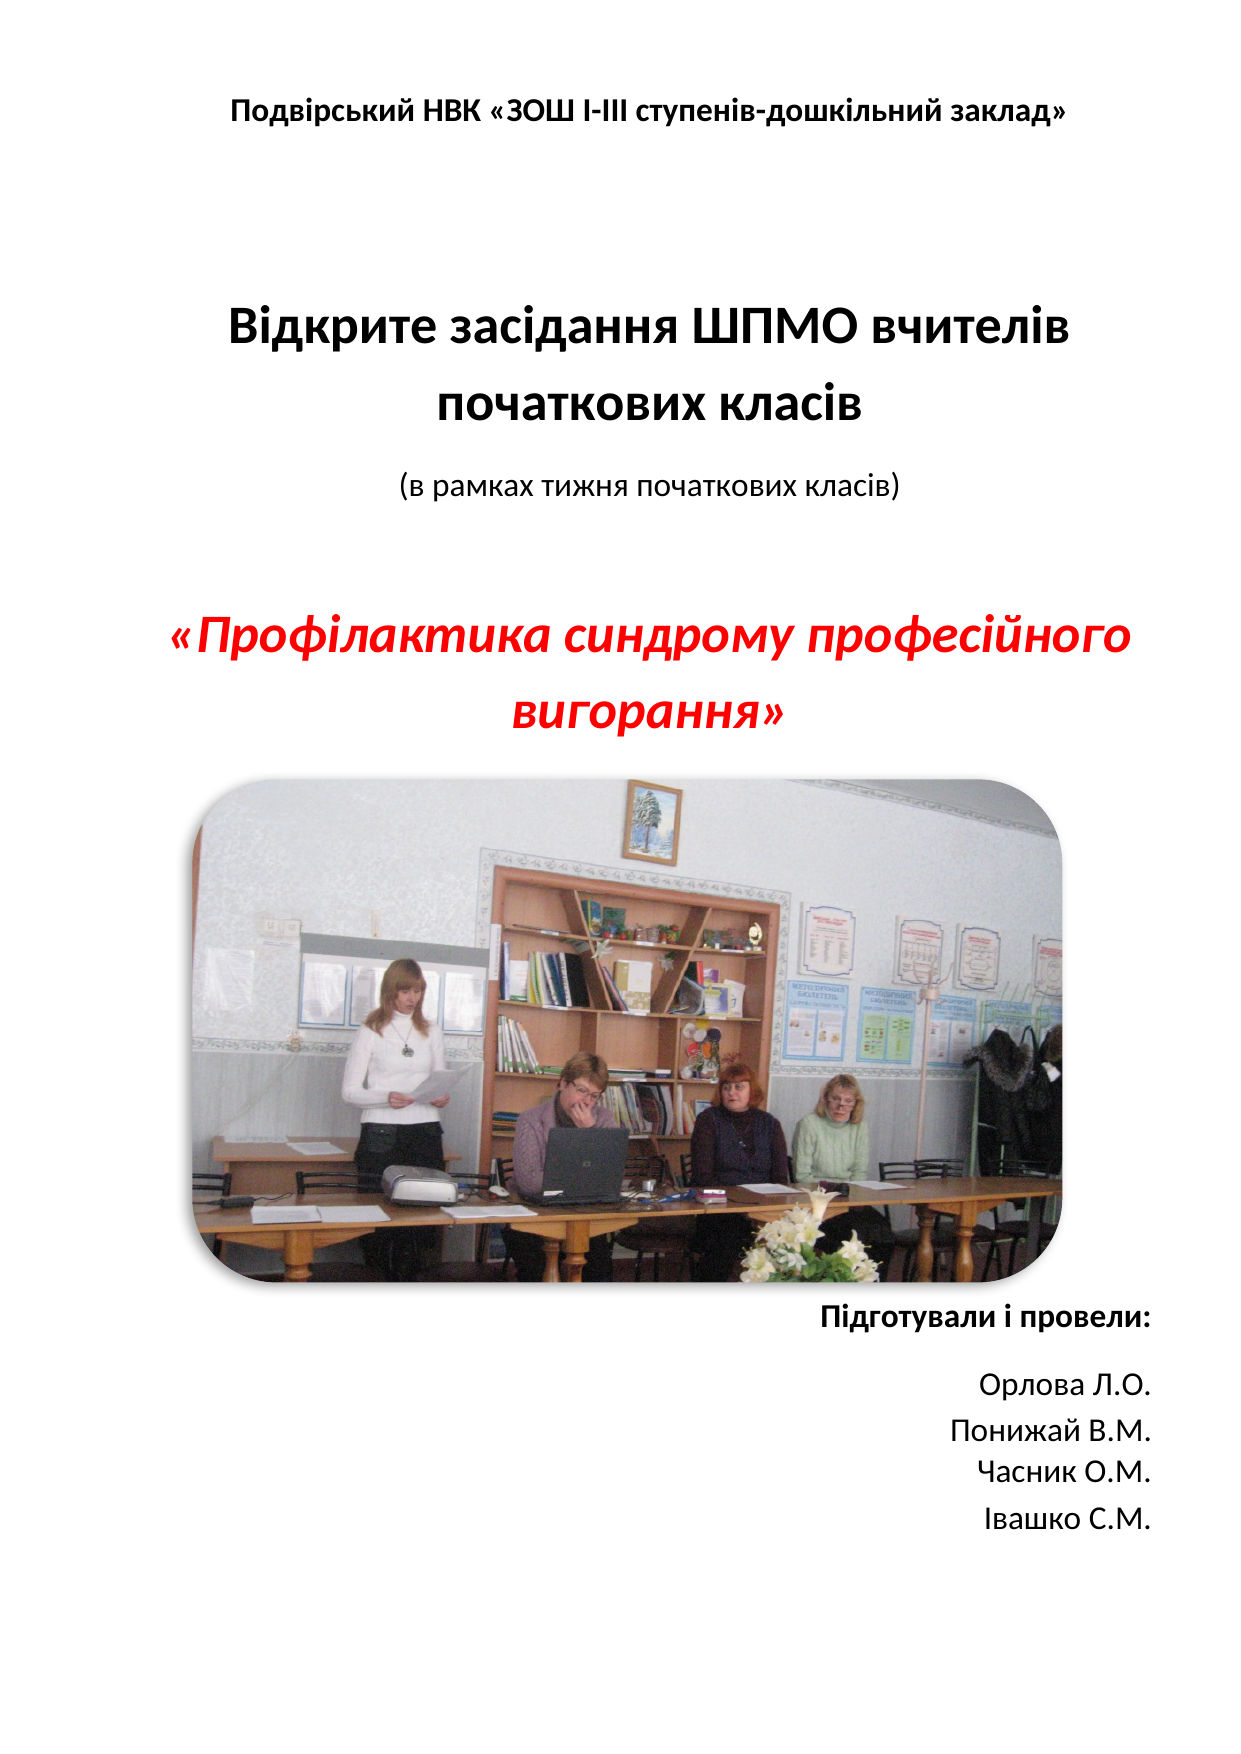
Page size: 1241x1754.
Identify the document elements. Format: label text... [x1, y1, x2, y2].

text (в рамках тижня початкових класів) [148, 464, 1152, 505]
picture [192, 779, 1063, 1283]
text Орлова Л.О. [148, 1363, 1152, 1403]
text Підготували і провели: [148, 1295, 1152, 1336]
text Понижай В.М. [148, 1409, 1152, 1450]
text «Профілактика синдрому професійного вигорання» [148, 599, 1152, 742]
text Відкрите засідання ШПМО вчителів початкових класів [148, 291, 1152, 433]
text Подвірський НВК «ЗОШ І-ІІІ ступенів-дошкільний заклад» [148, 88, 1152, 129]
text Івашко С.М. [148, 1497, 1152, 1538]
text Часник О.М. [148, 1450, 1152, 1491]
